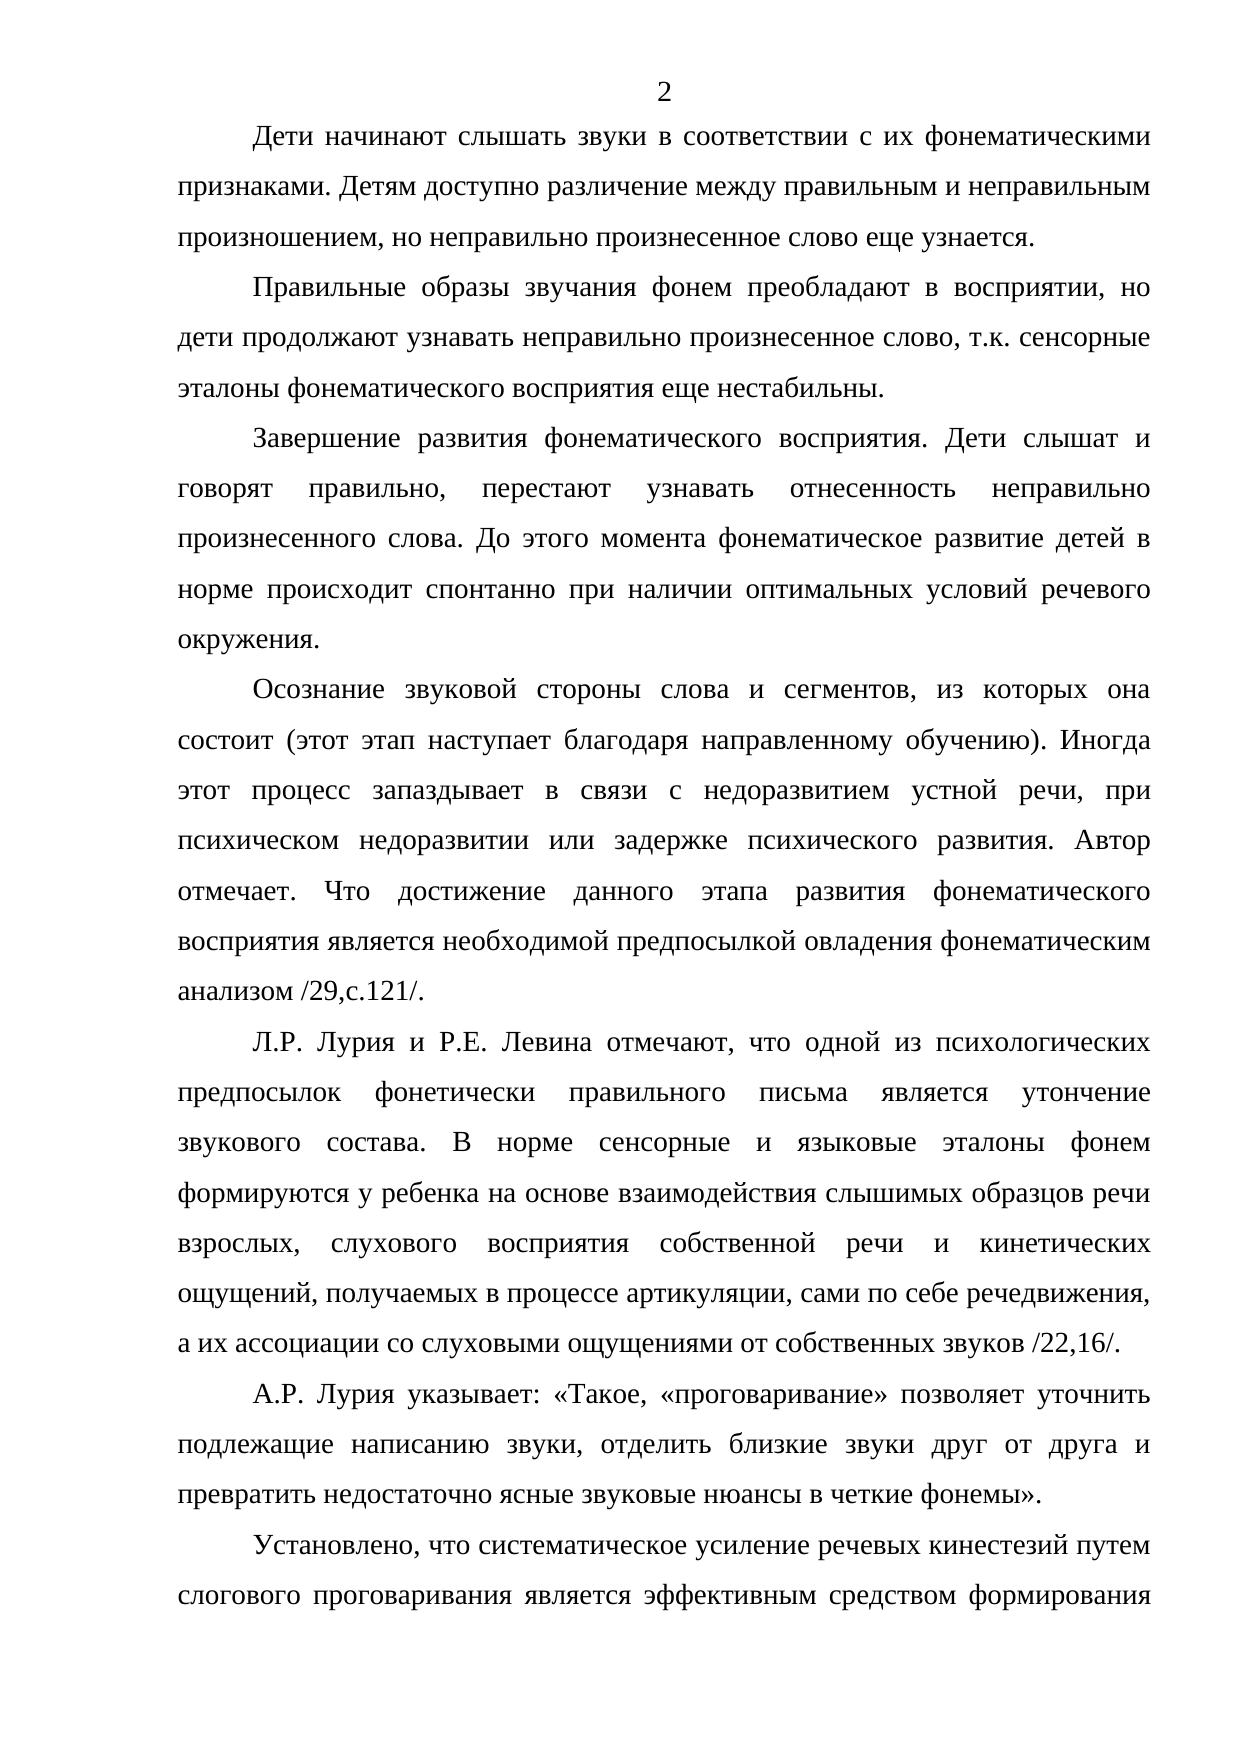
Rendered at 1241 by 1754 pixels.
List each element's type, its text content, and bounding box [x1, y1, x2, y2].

text Завершение развития фонематического восприятия. Дети слышат и говорят правильно, перестают узнавать отнесенность неправильно произнесенного слова. До этого момента фонематическое развитие детей в норме происходит спонтанно при наличии оптимальных условий речевого окружения. [177, 420, 1152, 655]
text Л.Р. Лурия и Р.Е. Левина отмечают, что одной из психологических предпосылок фонетически правильного письма является утончение звукового состава. В норме сенсорные и языковые эталоны фонем формируются у ребенка на основе взаимодействия слышимых образцов речи взрослых, слухового восприятия собственной речи и кинетических ощущений, получаемых в процессе артикуляции, сами по себе речедвижения, а их ассоциации со слуховыми ощущениями от собственных звуков /22,16/. [177, 1024, 1152, 1359]
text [177, 1527, 1152, 1611]
text Дети начинают слышать звуки в соответствии с их фонематическими признаками. Детям доступно различение между правильным и неправильным произношением, но неправильно произнесенное слово еще узнается. [177, 118, 1152, 252]
text Осознание звуковой стороны слова и сегментов, из которых она состоит (этот этап наступает благодаря направленному обучению). Иногда этот процесс запаздывает в связи с недоразвитием устной речи, при психическом недоразвитии или задержке психического развития. Автор отмечает. Что достижение данного этапа развития фонематического восприятия является необходимой предпосылкой овладения фонематическим анализом /29,с.121/. [177, 672, 1152, 1007]
text Правильные образы звучания фонем преобладают в восприятии, но дети продолжают узнавать неправильно произнесенное слово, т.к. сенсорные эталоны фонематического восприятия еще нестабильны. [177, 269, 1152, 403]
text А.Р. Лурия указывает: «Такое, «проговаривание» позволяет уточнить подлежащие написанию звуки, отделить близкие звуки друг от друга и превратить недостаточно ясные звуковые нюансы в четкие фонемы». [177, 1376, 1152, 1510]
